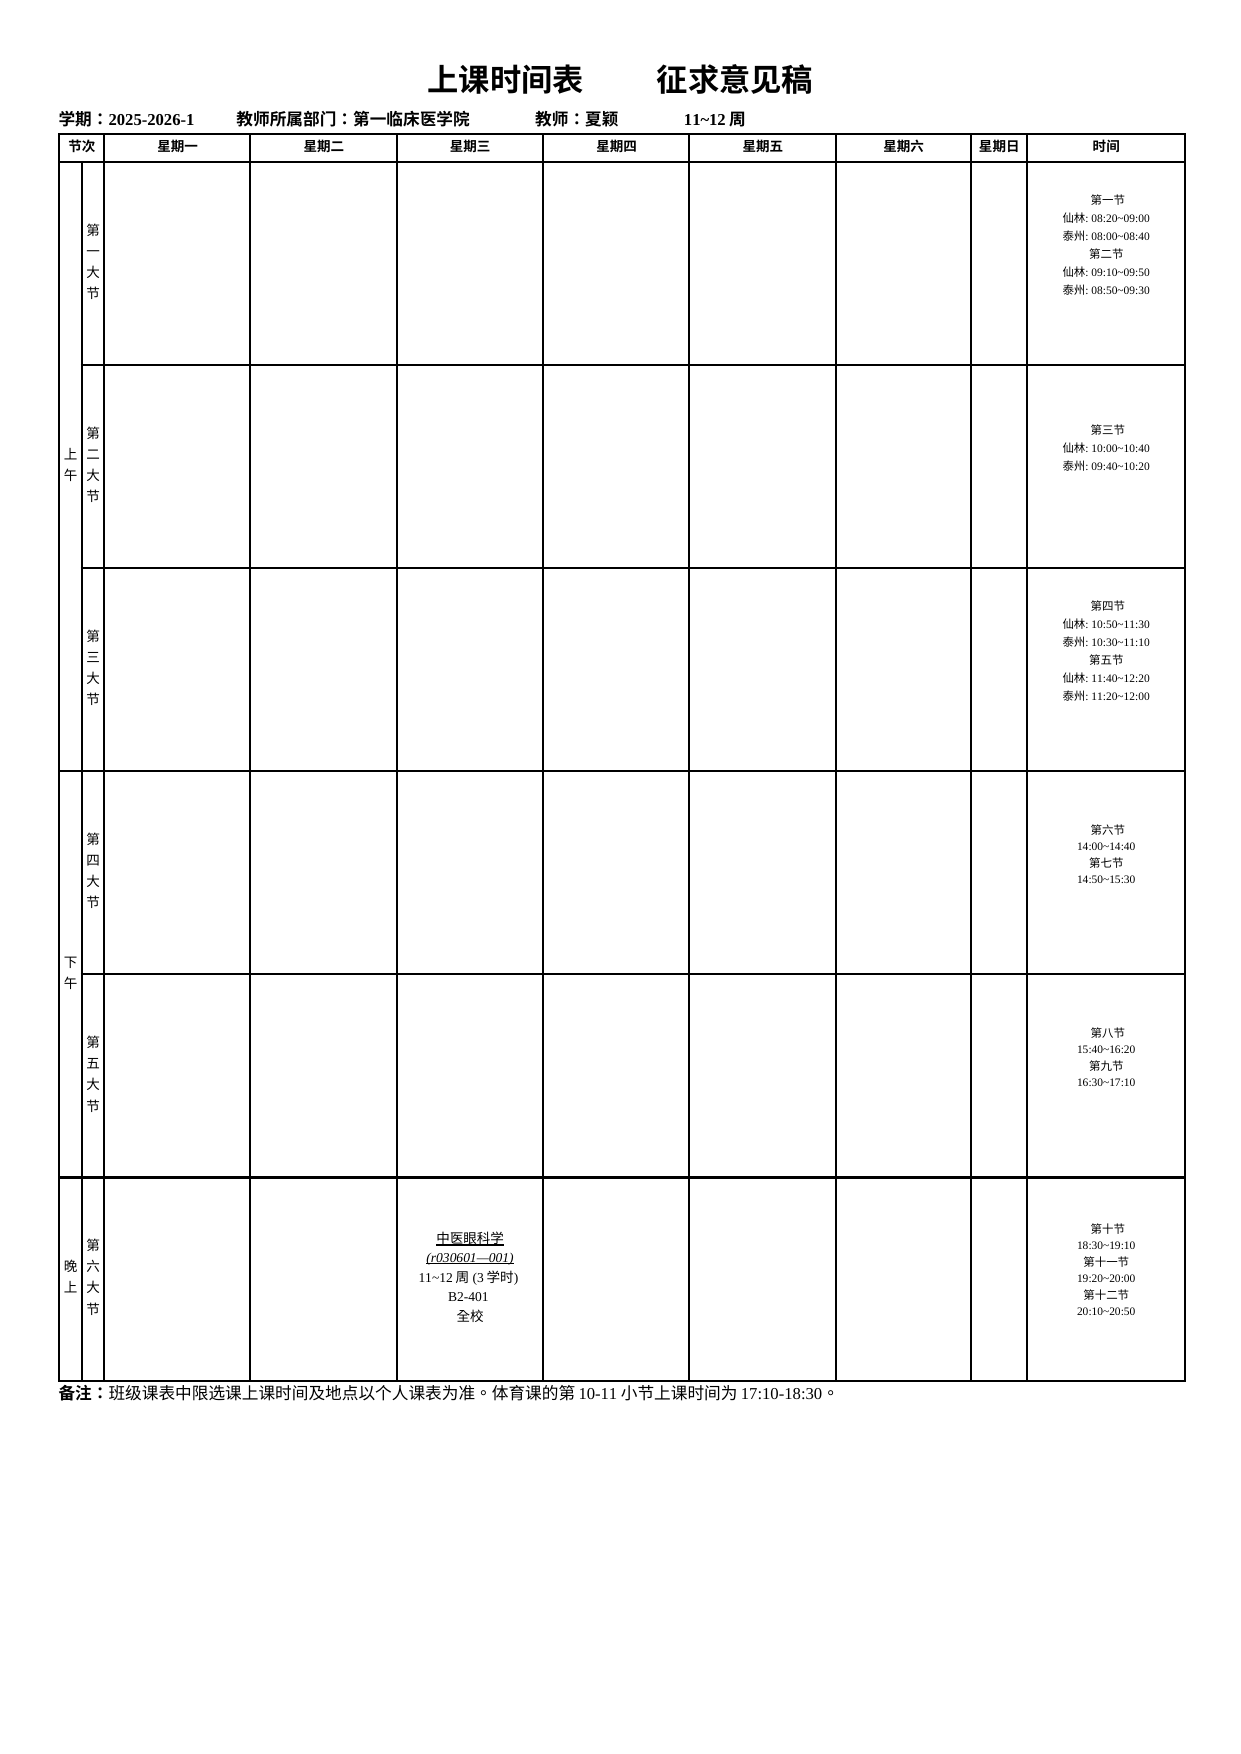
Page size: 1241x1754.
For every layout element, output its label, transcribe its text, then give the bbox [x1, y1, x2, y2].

table_cell 第一节 仙林: 08:20~09:00 泰州: 08:00~08:40 第二节 仙林: 09:10~09:50 泰州: 08:50~09:30 [1028, 163, 1184, 364]
table_cell 第二大节 [83, 366, 103, 567]
table_cell [251, 1179, 396, 1379]
text 备注：班级课表中限选课上课时间及地点以个人课表为准。体育课的第10-11小节上课时间为17:10-18:30。 [58, 1382, 1182, 1404]
table_cell 第三大节 [83, 569, 103, 770]
text 学期：2025-2026-1 教师所属部门：第一临床医学院 教师：夏颖 11~12周 [58, 107, 1182, 130]
table_cell [972, 772, 1026, 973]
table_cell [105, 772, 249, 973]
table_header 星期六 [837, 135, 970, 161]
table_cell 第六节 14:00~14:40 第七节 14:50~15:30 [1028, 772, 1184, 973]
table_cell [105, 1179, 249, 1379]
table_cell [972, 1179, 1026, 1379]
table_cell [105, 975, 249, 1176]
table_cell [544, 975, 688, 1176]
table_cell [837, 163, 970, 364]
table_cell [398, 163, 542, 364]
table_cell [837, 569, 970, 770]
table_header 节次 [60, 135, 103, 161]
table_cell 第八节 15:40~16:20 第九节 16:30~17:10 [1028, 975, 1184, 1176]
table_cell [690, 975, 835, 1176]
table_cell [251, 163, 396, 364]
table_cell [398, 975, 542, 1176]
table_cell 第六大节 [83, 1179, 103, 1379]
table_cell [837, 772, 970, 973]
table_cell [972, 366, 1026, 567]
table_cell [837, 975, 970, 1176]
table_cell [105, 163, 249, 364]
table_cell [251, 366, 396, 567]
table_header 星期二 [251, 135, 396, 161]
table_cell 第三节 仙林: 10:00~10:40 泰州: 09:40~10:20 [1028, 366, 1184, 567]
table_header 星期四 [544, 135, 688, 161]
table_cell [251, 975, 396, 1176]
table_cell [251, 772, 396, 973]
table_cell [544, 569, 688, 770]
table_cell 第十节 18:30~19:10 第十一节 19:20~20:00 第十二节 20:10~20:50 [1028, 1179, 1184, 1379]
table_header 星期日 [972, 135, 1026, 161]
table_cell [690, 1179, 835, 1379]
table_cell 上午 [60, 163, 81, 770]
table_header 星期三 [398, 135, 542, 161]
table_cell [544, 163, 688, 364]
table_cell 下午 [60, 772, 81, 1176]
table_header 星期一 [105, 135, 249, 161]
table_cell [972, 975, 1026, 1176]
table_cell 中医眼科学 (r030601—001) 11~12周 (3学时) B2-401 全校 [398, 1179, 542, 1379]
table_header 时间 [1028, 135, 1184, 161]
table_cell 第四节 仙林: 10:50~11:30 泰州: 10:30~11:10 第五节 仙林: 11:40~12:20 泰州: 11:20~12:00 [1028, 569, 1184, 770]
table_cell [690, 569, 835, 770]
table_cell [398, 366, 542, 567]
text 上课时间表 征求意见稿 [58, 58, 1182, 101]
table_cell [690, 772, 835, 973]
table_cell [544, 772, 688, 973]
table_cell [544, 1179, 688, 1379]
table_cell [544, 366, 688, 567]
table_cell [398, 569, 542, 770]
table_cell 晚上 [60, 1179, 81, 1379]
table_cell 第一大节 [83, 163, 103, 364]
table_cell [105, 366, 249, 567]
table_cell [972, 569, 1026, 770]
table_cell [837, 366, 970, 567]
table_cell 第四大节 [83, 772, 103, 973]
table_cell [972, 163, 1026, 364]
table_cell [690, 163, 835, 364]
table_cell [105, 569, 249, 770]
table_cell [398, 772, 542, 973]
table_header 星期五 [690, 135, 835, 161]
table_cell [251, 569, 396, 770]
table_cell 第五大节 [83, 975, 103, 1176]
table_cell [837, 1179, 970, 1379]
table_cell [690, 366, 835, 567]
